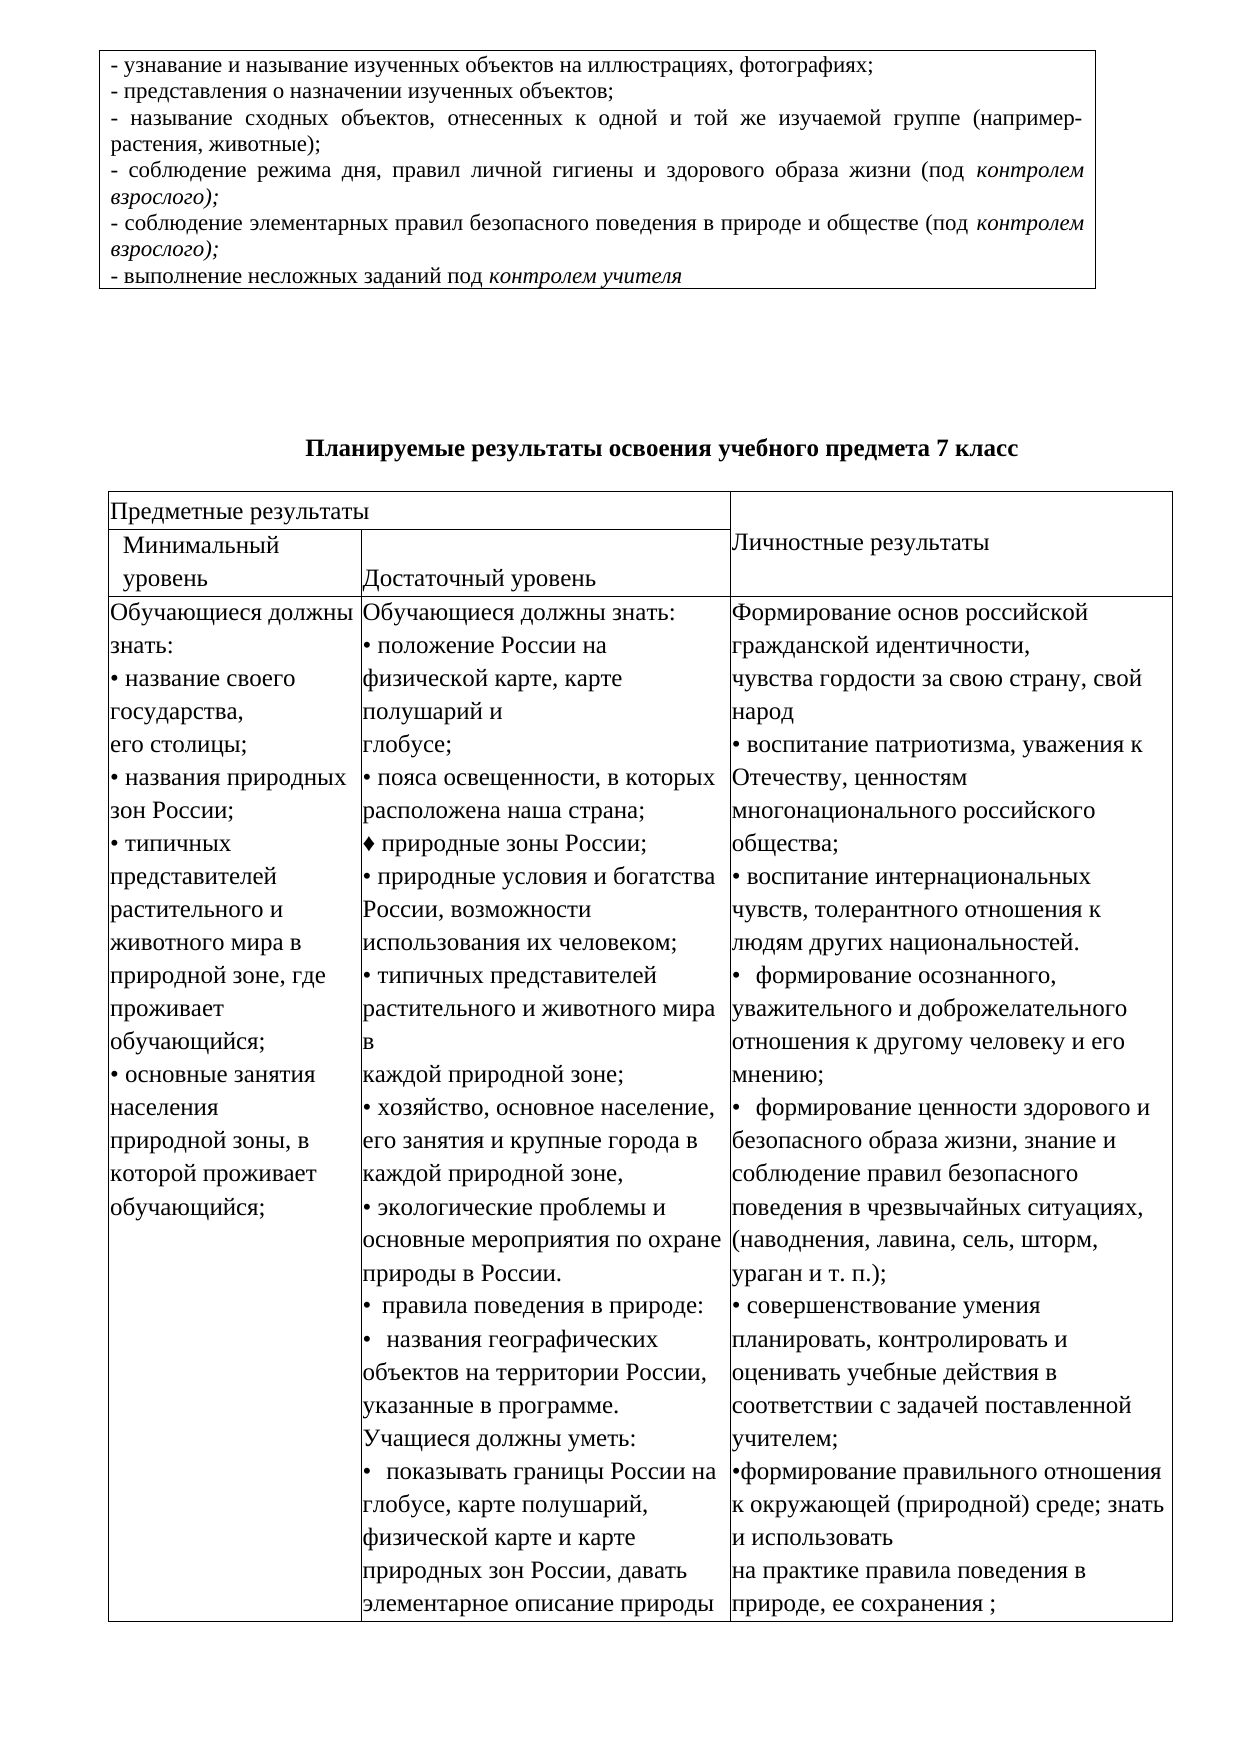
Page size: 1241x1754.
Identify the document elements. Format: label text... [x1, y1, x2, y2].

table_header Предметные результаты [109, 492, 730, 529]
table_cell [100, 51, 1095, 288]
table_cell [109, 597, 361, 1621]
table_cell Минимальный уровень [109, 530, 361, 596]
table_header Личностные результаты [731, 492, 1172, 596]
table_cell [731, 597, 1172, 1621]
table_cell Достаточный уровень [362, 530, 730, 596]
text Планируемые результаты освоения учебного предмета 7 класс [110, 433, 1176, 462]
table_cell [362, 597, 730, 1621]
